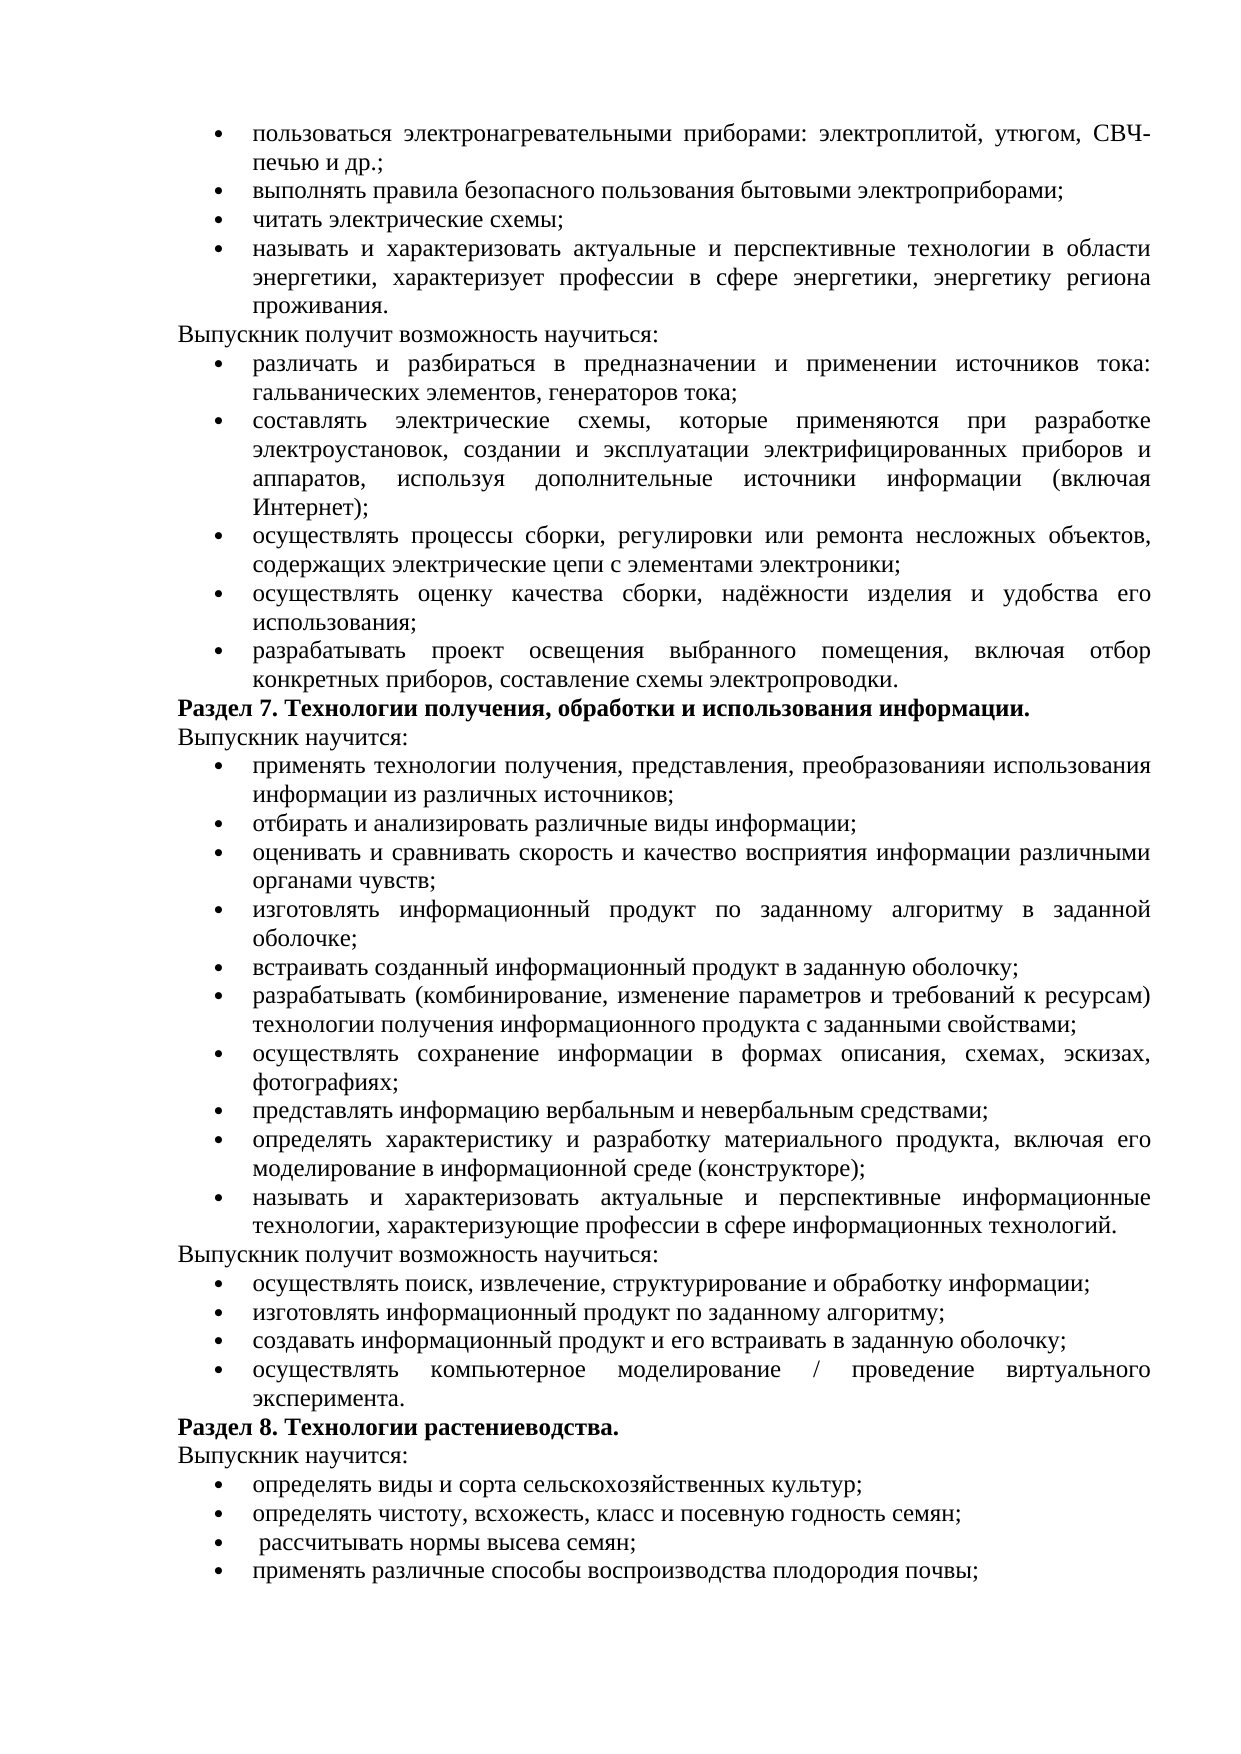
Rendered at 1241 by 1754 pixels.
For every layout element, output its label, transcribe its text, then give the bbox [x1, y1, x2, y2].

list называть и характеризовать актуальные и перспективные технологии в области энергетики, характеризует профессии в сфере энергетики, энергетику региона проживания. [215, 233, 1152, 319]
text Раздел 7. Технологии получения, обработки и использования информации. [177, 693, 1152, 722]
list применять технологии получения, представления, преобразованияи использования информации из различных источников; [215, 751, 1152, 808]
text Выпускник научится: [177, 722, 1152, 751]
list определять характеристику и разработку материального продукта, включая его моделирование в информационной среде (конструкторе); [215, 1124, 1152, 1182]
list оценивать и сравнивать скорость и качество восприятия информации различными органами чувств; [215, 837, 1152, 894]
list называть и характеризовать актуальные и перспективные информационные технологии, характеризующие профессии в сфере информационных технологий. [215, 1182, 1152, 1239]
list изготовлять информационный продукт по заданному алгоритму; [215, 1297, 1152, 1326]
list отбирать и анализировать различные виды информации; [215, 808, 1152, 837]
list осуществлять компьютерное моделирование / проведение виртуального эксперимента. [215, 1354, 1152, 1412]
text Выпускник получит возможность научиться: [177, 1239, 1152, 1268]
list встраивать созданный информационный продукт в заданную оболочку; [215, 952, 1152, 981]
list применять различные способы воспроизводства плодородия почвы; [215, 1556, 1152, 1584]
list различать и разбираться в предназначении и применении источников тока: гальванических элементов, генераторов тока; [215, 348, 1152, 406]
list создавать информационный продукт и его встраивать в заданную оболочку; [215, 1326, 1152, 1354]
list осуществлять поиск, извлечение, структурирование и обработку информации; [215, 1268, 1152, 1297]
text Выпускник научится: [177, 1441, 1152, 1469]
text Выпускник получит возможность научиться: [177, 319, 1152, 348]
text Раздел 8. Технологии растениеводства. [177, 1412, 1152, 1441]
list читать электрические схемы; [215, 204, 1152, 233]
list осуществлять сохранение информации в формах описания, схемах, эскизах, фотографиях; [215, 1038, 1152, 1096]
list разрабатывать проект освещения выбранного помещения, включая отбор конкретных приборов, составление схемы электропроводки. [215, 636, 1152, 693]
list осуществлять процессы сборки, регулировки или ремонта несложных объектов, содержащих электрические цепи с элементами электроники; [215, 521, 1152, 578]
list рассчитывать нормы высева семян; [215, 1527, 1152, 1556]
list разрабатывать (комбинирование, изменение параметров и требований к ресурсам) технологии получения информационного продукта с заданными свойствами; [215, 981, 1152, 1038]
list представлять информацию вербальным и невербальным средствами; [215, 1096, 1152, 1124]
list выполнять правила безопасного пользования бытовыми электроприборами; [215, 176, 1152, 204]
list пользоваться электронагревательными приборами: электроплитой, утюгом, СВЧ-печью и др.; [215, 118, 1152, 176]
list определять виды и сорта сельскохозяйственных культур; [215, 1469, 1152, 1498]
list определять чистоту, всхожесть, класс и посевную годность семян; [215, 1498, 1152, 1527]
list осуществлять оценку качества сборки, надёжности изделия и удобства его использования; [215, 578, 1152, 636]
list составлять электрические схемы, которые применяются при разработке электроустановок, создании и эксплуатации электрифицированных приборов и аппаратов, используя дополнительные источники информации (включая Интернет); [215, 406, 1152, 521]
list изготовлять информационный продукт по заданному алгоритму в заданной оболочке; [215, 894, 1152, 952]
